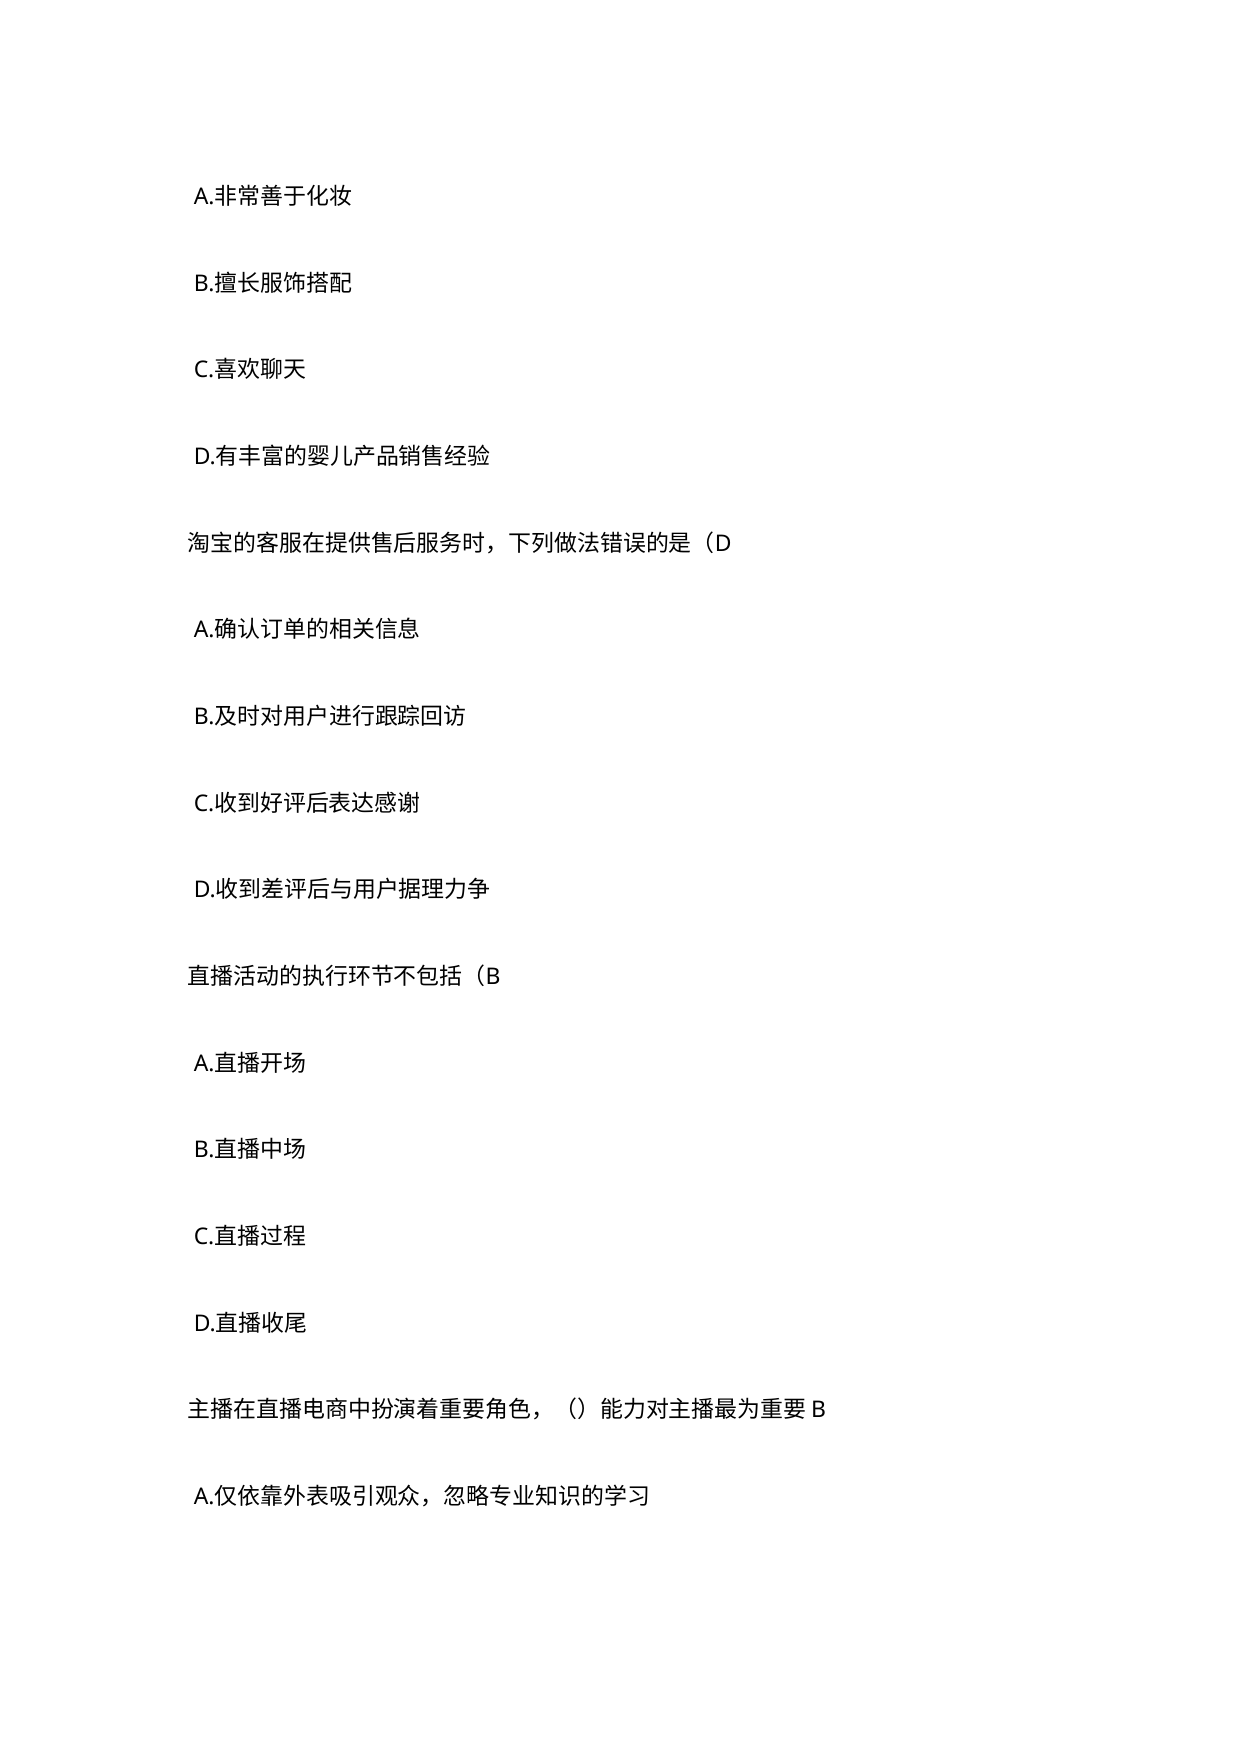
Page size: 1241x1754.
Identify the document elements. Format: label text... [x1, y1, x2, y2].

text A.直播开场 [187, 1029, 1053, 1094]
text D.直播收尾 [187, 1289, 1053, 1354]
text 淘宝的客服在提供售后服务时，下列做法错误的是（D [187, 509, 1053, 574]
text D.收到差评后与用户据理力争 [187, 855, 1053, 920]
text B.及时对用户进行跟踪回访 [187, 682, 1053, 747]
text C.喜欢聊天 [187, 335, 1053, 400]
text A.仅依靠外表吸引观众，忽略专业知识的学习 [187, 1462, 1053, 1527]
text A.确认订单的相关信息 [187, 595, 1053, 660]
text B.擅长服饰搭配 [187, 249, 1053, 314]
text C.收到好评后表达感谢 [187, 769, 1053, 834]
text 直播活动的执行环节不包括（B [187, 942, 1053, 1007]
text B.直播中场 [187, 1115, 1053, 1180]
text 主播在直播电商中扮演着重要角色，（）能力对主播最为重要B [187, 1375, 1053, 1440]
text D.有丰富的婴儿产品销售经验 [187, 422, 1053, 487]
text C.直播过程 [187, 1202, 1053, 1267]
text A.非常善于化妆 [187, 162, 1053, 227]
